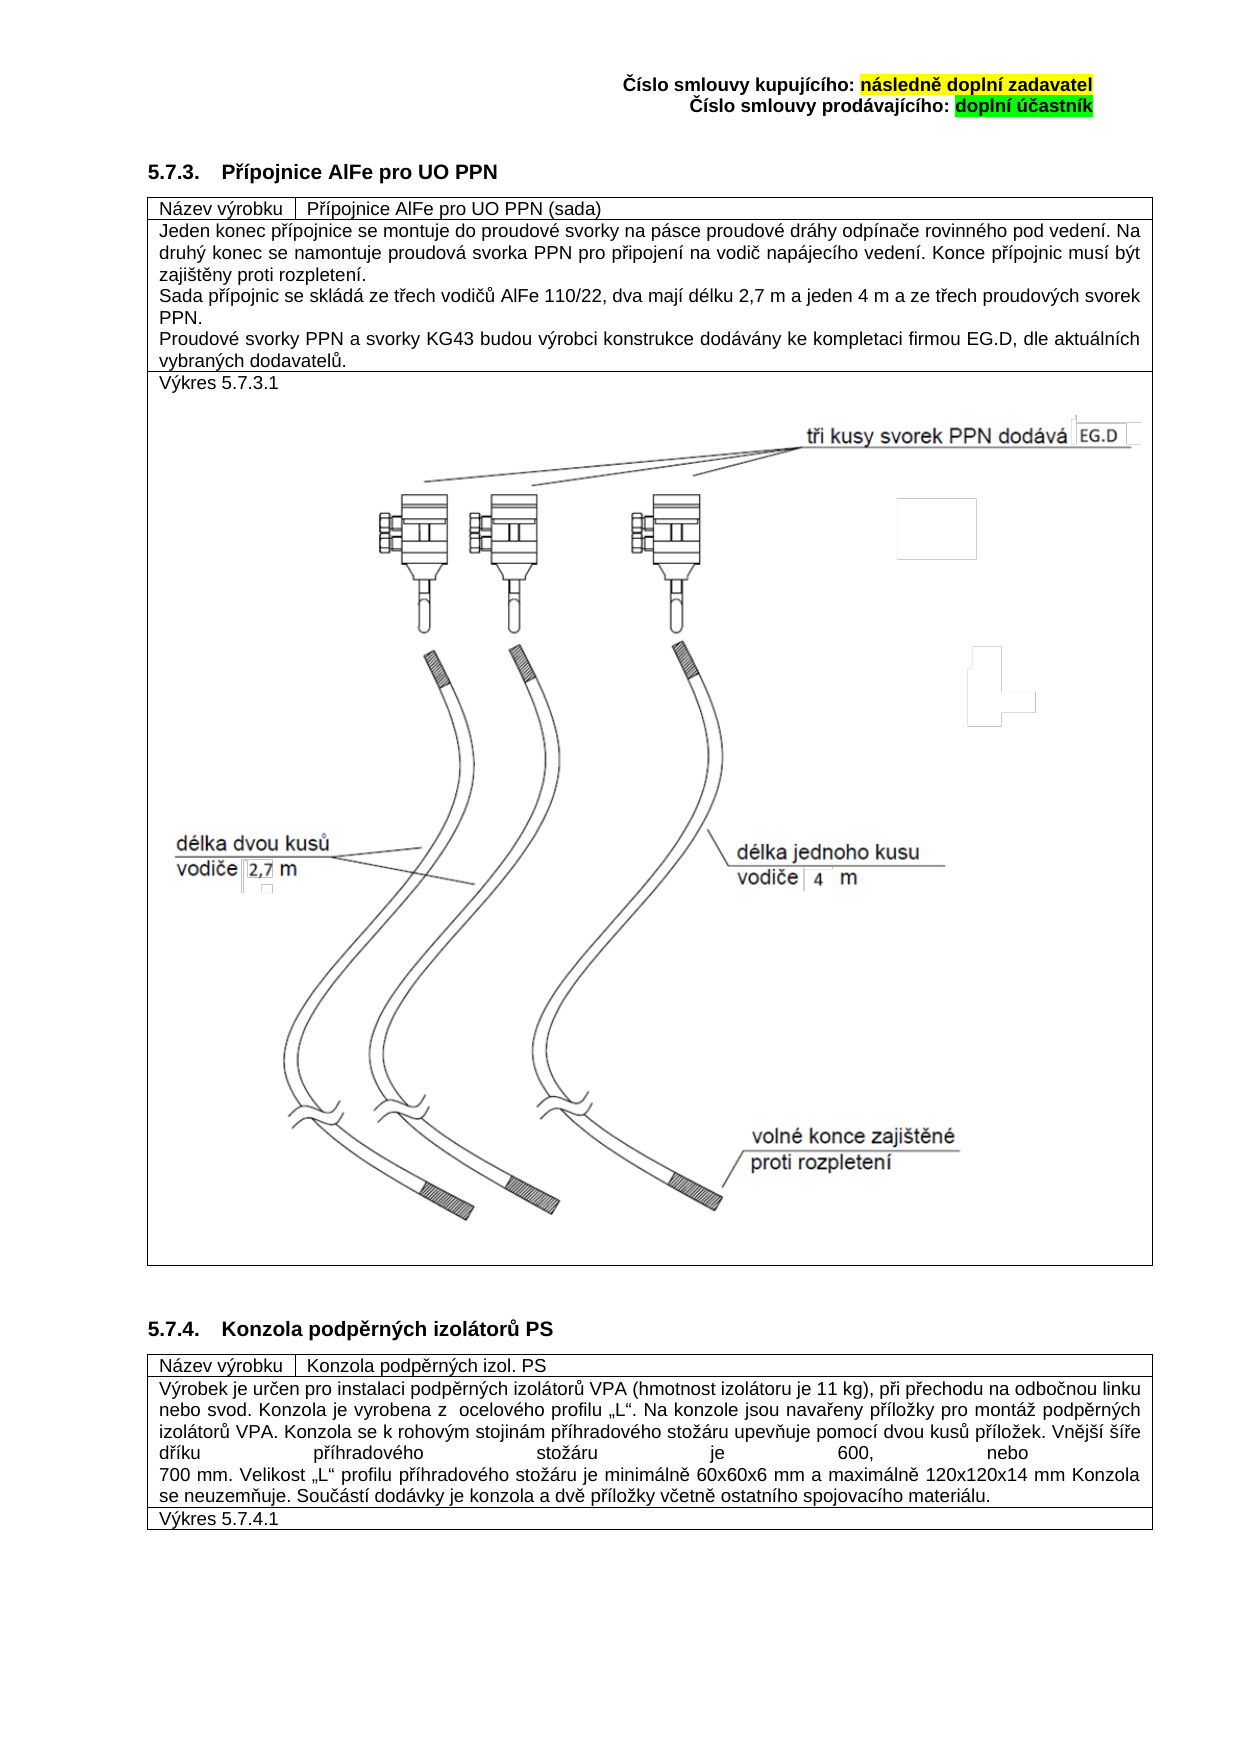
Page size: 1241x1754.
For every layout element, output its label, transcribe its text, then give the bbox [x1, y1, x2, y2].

picture [158, 415, 1142, 1244]
table_cell Jeden konec přípojnice se montuje do proudové svorky na pásce proudové dráhy odpínače rovinného pod vedení. Na druhý konec se namontuje proudová svorka PPN pro připojení na vodič napájecího vedení. Konce přípojnic musí být zajištěny proti rozpletení. Sada přípojnic se skládá ze třech vodičů AlFe 110/22, dva mají délku 2,7 m a jeden 4 m a ze třech proudových svorek PPN. Proudové svorky PPN a svorky KG43 budou výrobci konstrukce dodávány ke kompletaci firmou EG.D, dle aktuálních vybraných dodavatelů. [148, 220, 1152, 371]
table_cell Výrobek je určen pro instalaci podpěrných izolátorů VPA (hmotnost izolátoru je 11 kg), při přechodu na odbočnou linku nebo svod. Konzola je vyrobena z ocelového profilu „L“. Na konzole jsou navařeny příložky pro montáž podpěrných izolátorů VPA. Konzola se k rohovým stojinám příhradového stožáru upevňuje pomocí dvou kusů příložek. Vnější šíře dříku příhradového stožáru je 600, nebo 700 mm. Velikost „L“ profilu příhradového stožáru je minimálně 60x60x6 mm a maximálně 120x120x14 mm Konzola se neuzemňuje. Součástí dodávky je konzola a dvě příložky včetně ostatního spojovacího materiálu. [148, 1377, 1152, 1507]
list Konzola podpěrných izolátorů PS [148, 1317, 1093, 1341]
table_cell Výkres 5.7.3.1 [148, 372, 1152, 1265]
table_cell Výkres 5.7.4.1 [148, 1508, 1152, 1529]
table_header Název výrobku [148, 198, 295, 219]
table_header Konzola podpěrných izol. PS [296, 1355, 1152, 1376]
table_header Název výrobku [148, 1355, 295, 1376]
table_header Přípojnice AlFe pro UO PPN (sada) [296, 198, 1152, 219]
list Přípojnice AlFe pro UO PPN [148, 160, 1093, 184]
